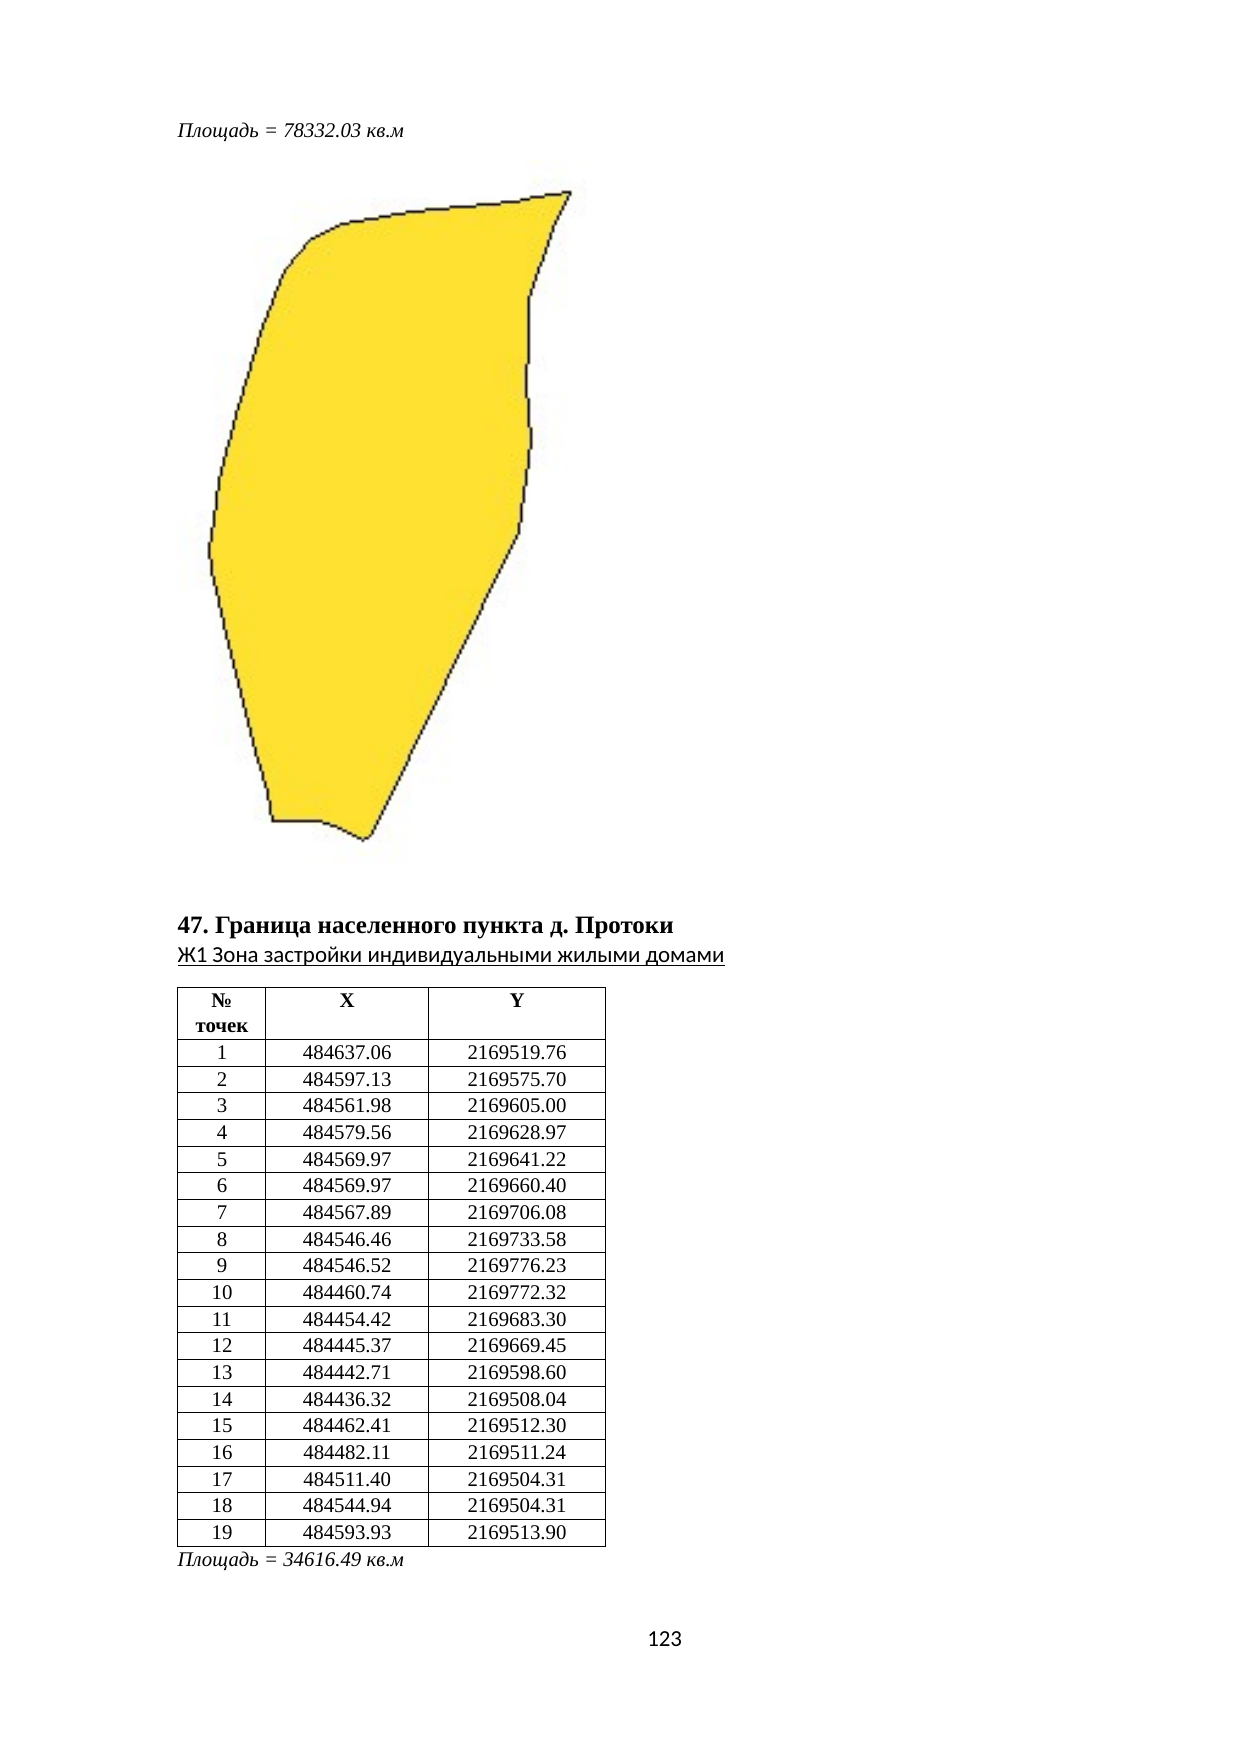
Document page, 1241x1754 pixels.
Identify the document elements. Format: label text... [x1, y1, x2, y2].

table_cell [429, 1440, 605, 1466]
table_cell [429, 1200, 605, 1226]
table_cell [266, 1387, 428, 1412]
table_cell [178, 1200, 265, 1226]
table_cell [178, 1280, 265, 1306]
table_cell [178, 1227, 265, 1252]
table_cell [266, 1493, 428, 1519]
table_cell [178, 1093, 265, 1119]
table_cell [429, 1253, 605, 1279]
text Площадь = 78332.03 кв.м [177, 118, 1152, 142]
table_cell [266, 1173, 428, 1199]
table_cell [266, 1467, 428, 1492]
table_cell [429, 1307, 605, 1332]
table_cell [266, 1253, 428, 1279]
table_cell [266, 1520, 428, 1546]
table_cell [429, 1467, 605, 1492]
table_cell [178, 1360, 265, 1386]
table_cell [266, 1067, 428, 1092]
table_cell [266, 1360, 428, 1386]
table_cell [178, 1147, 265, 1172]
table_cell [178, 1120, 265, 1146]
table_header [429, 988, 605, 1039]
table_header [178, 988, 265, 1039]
subtitle Граница населенного пункта д. Протоки [177, 910, 1152, 939]
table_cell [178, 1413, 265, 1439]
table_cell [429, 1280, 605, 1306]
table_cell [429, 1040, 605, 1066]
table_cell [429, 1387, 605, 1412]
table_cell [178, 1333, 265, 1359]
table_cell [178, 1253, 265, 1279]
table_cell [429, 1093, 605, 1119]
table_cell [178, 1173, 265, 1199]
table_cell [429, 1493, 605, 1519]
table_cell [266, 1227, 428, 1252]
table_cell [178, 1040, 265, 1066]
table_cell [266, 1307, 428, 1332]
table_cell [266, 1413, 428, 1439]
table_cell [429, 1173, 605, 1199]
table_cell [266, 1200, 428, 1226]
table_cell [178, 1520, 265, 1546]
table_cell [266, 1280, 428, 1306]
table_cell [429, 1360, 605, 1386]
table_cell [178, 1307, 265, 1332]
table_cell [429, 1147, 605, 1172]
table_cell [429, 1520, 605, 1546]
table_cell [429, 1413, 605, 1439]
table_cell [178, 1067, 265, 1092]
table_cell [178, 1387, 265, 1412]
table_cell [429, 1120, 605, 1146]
text Площадь = 34616.49 кв.м [177, 1547, 1152, 1571]
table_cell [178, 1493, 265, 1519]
picture [177, 160, 638, 884]
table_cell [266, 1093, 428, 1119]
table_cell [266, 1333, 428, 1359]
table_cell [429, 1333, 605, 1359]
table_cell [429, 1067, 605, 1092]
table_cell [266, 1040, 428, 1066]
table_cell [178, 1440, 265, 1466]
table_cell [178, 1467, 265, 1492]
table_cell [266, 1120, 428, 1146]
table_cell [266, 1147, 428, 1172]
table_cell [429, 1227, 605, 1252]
text Ж1 Зона застройки индивидуальными жилыми домами [177, 941, 1152, 968]
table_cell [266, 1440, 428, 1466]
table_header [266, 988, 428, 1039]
